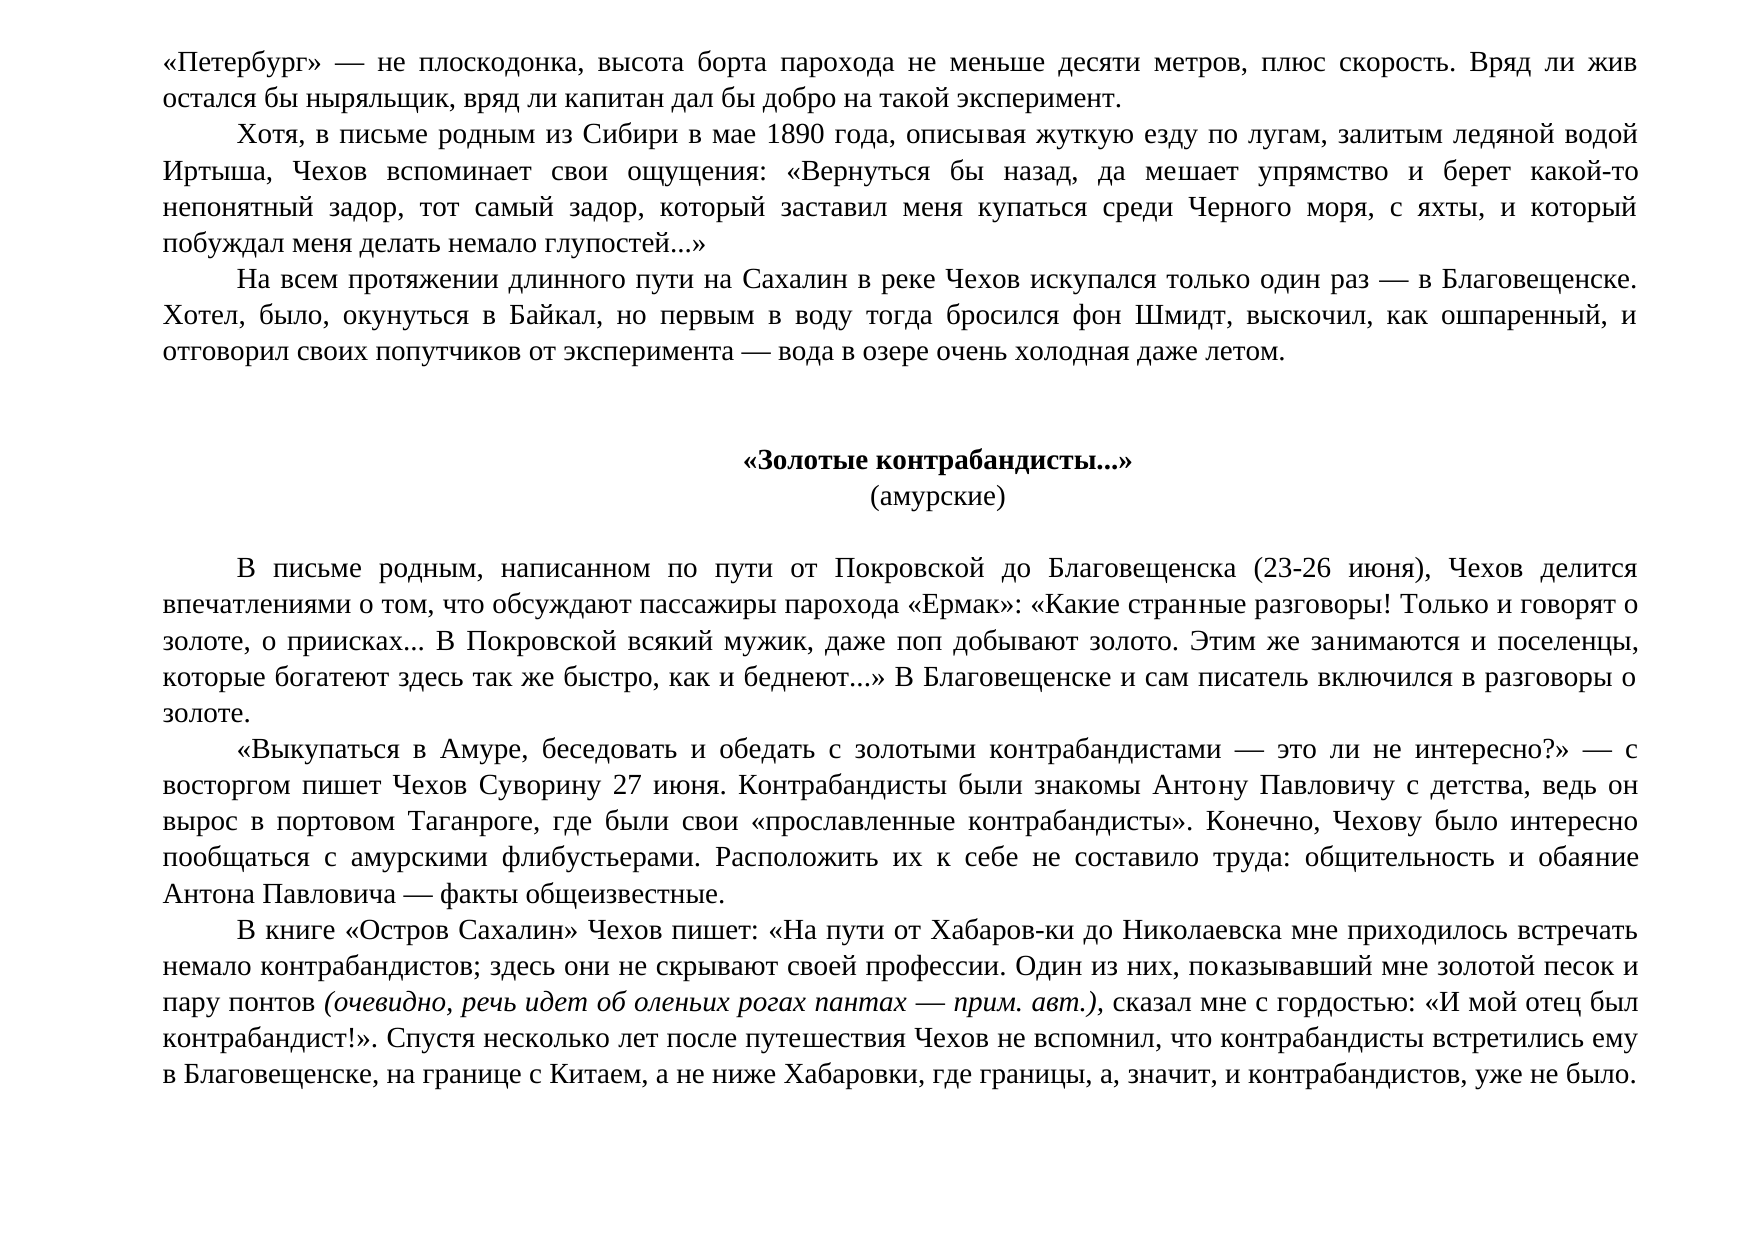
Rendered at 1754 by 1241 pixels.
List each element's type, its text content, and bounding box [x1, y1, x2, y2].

text «Выкупаться в Амуре, беседовать и обедать с золотыми контрабандистами — это ли не интересно?» — с восторгом пишет Чехов Суворину 27 июня. Контрабандисты были знакомы Антону Павловичу с детства, ведь он вырос в портовом Таганроге, где были свои «прославленные контрабандисты». Конечно, Чехову было интересно пообщаться с амурскими флибустьерами. Расположить их к себе не составило труда: общительность и обаяние Антона Павловича — факты общеизвестные. [162, 731, 1639, 909]
text (амурские) [162, 478, 1639, 512]
text В письме родным, написанном по пути от Покровской до Благовещенска (23-26 июня), Чехов делится впечатлениями о том, что обсуждают пассажиры парохода «Ермак»: «Какие странные разговоры! Только и говорят о золоте, о приисках... В Покровской всякий мужик, даже поп добывают золото. Этим же занимаются и поселенцы, которые богатеют здесь так же быстро, как и беднеют...» В Благовещенске и сам писатель включился в разговоры о золоте. [162, 550, 1639, 728]
text На всем протяжении длинного пути на Сахалин в реке Чехов искупался только один раз — в Благовещенске. Хотел, было, окунуться в Байкал, но первым в воду тогда бросился фон Шмидт, выскочил, как ошпаренный, и отговорил своих попутчиков от эксперимента — вода в озере очень холодная даже летом. [162, 261, 1639, 367]
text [162, 44, 1639, 114]
text Хотя, в письме родным из Сибири в мае 1890 года, описывая жуткую езду по лугам, залитым ледяной водой Иртыша, Чехов вспоминает свои ощущения: «Вернуться бы назад, да мешает упрямство и берет какой-то непонятный задор, тот самый задор, который заставил меня купаться среди Черного моря, с яхты, и который побуждал меня делать немало глупостей...» [162, 117, 1639, 259]
text «Золотые контрабандисты...» [162, 442, 1639, 476]
text В книге «Остров Сахалин» Чехов пишет: «На пути от Хабаров-ки до Николаевска мне приходилось встречать немало контрабандистов; здесь они не скрывают своей профессии. Один из них, показывавший мне золотой песок и пару понтов (очевидно, речь идет об оленьих рогах пантах — прим. авт.), сказал мне с гордостью: «И мой отец был контрабандист!». Спустя несколько лет после путешествия Чехов не вспомнил, что контрабандисты встретились ему в Благовещенске, на границе с Китаем, а не ниже Хабаровки, где границы, а, значит, и контрабандистов, уже не было. [162, 912, 1639, 1090]
